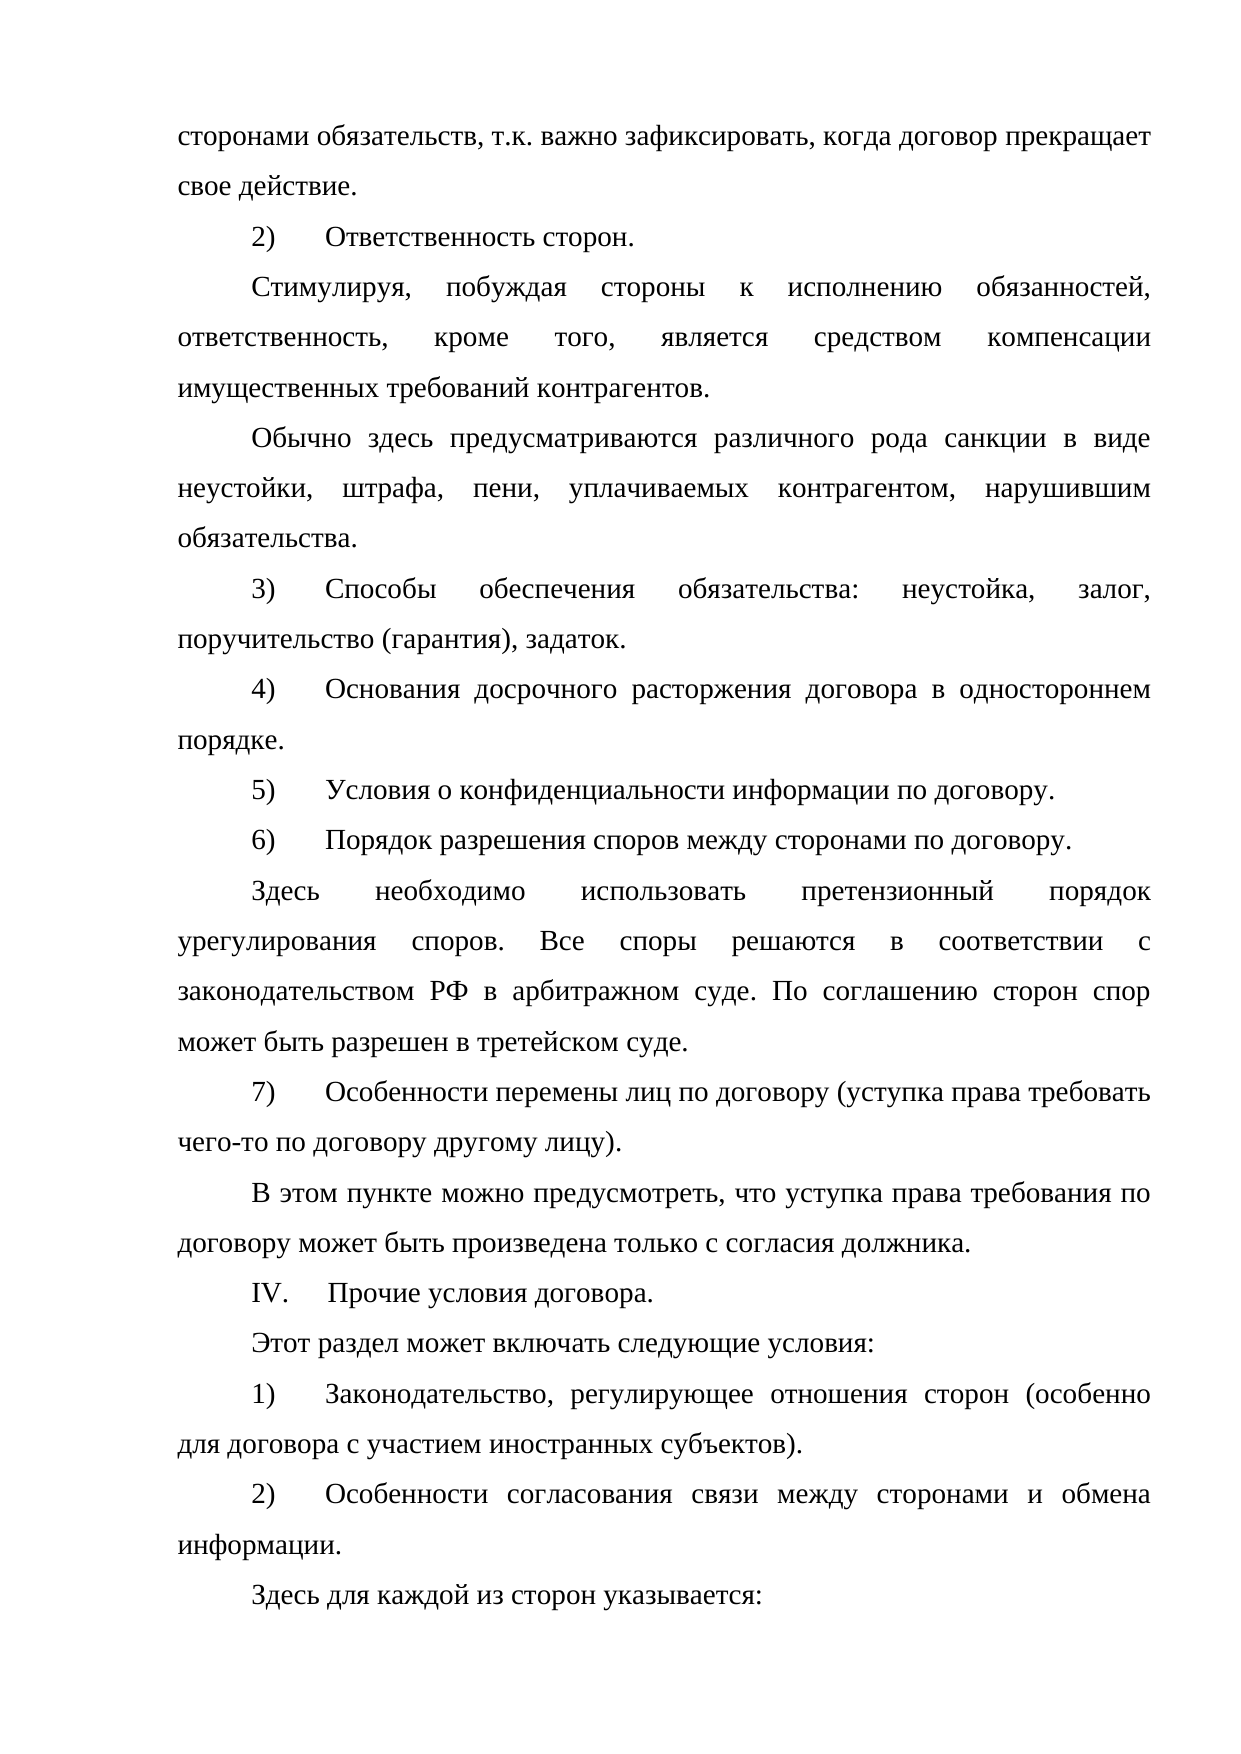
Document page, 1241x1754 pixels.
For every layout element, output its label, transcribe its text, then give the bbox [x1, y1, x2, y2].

text Обычно здесь предусматриваются различного рода санкции в виде неустойки, штрафа, пени, уплачиваемых контрагентом, нарушившим обязательства. [177, 420, 1152, 554]
list Условия о конфиденциальности информации по договору. [177, 772, 1152, 806]
list Законодательство, регулирующее отношения сторон (особенно для договора с участием иностранных субъектов). [177, 1376, 1152, 1460]
text Этот раздел может включать следующие условия: [177, 1326, 1152, 1359]
text В этом пункте можно предусмотреть, что уступка права требования по договору может быть произведена только с согласия должника. [177, 1175, 1152, 1258]
list Порядок разрешения споров между сторонами по договору. [177, 822, 1152, 856]
list Ответственность сторон. [177, 219, 1152, 252]
text 7) Особенности перемены лиц по договору (уступка права требовать чего-то по договору другому лицу). [177, 1074, 1152, 1158]
list Основания досрочного расторжения договора в одностороннем порядке. [177, 672, 1152, 755]
list Особенности согласования связи между сторонами и обмена информации. [177, 1477, 1152, 1560]
text Здесь необходимо использовать претензионный порядок урегулирования споров. Все споры решаются в соответствии с законодательством РФ в арбитражном суде. По соглашению сторон спор может быть разрешен в третейском суде. [177, 873, 1152, 1057]
list Способы обеспечения обязательства: неустойка, залог, поручительство (гарантия), задаток. [177, 571, 1152, 655]
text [177, 118, 1152, 202]
text Стимулируя, побуждая стороны к исполнению обязанностей, ответственность, кроме того, является средством компенсации имущественных требований контрагентов. [177, 269, 1152, 403]
text Здесь для каждой из сторон указывается: [177, 1577, 1152, 1611]
list Прочие условия договора. [177, 1275, 1152, 1309]
